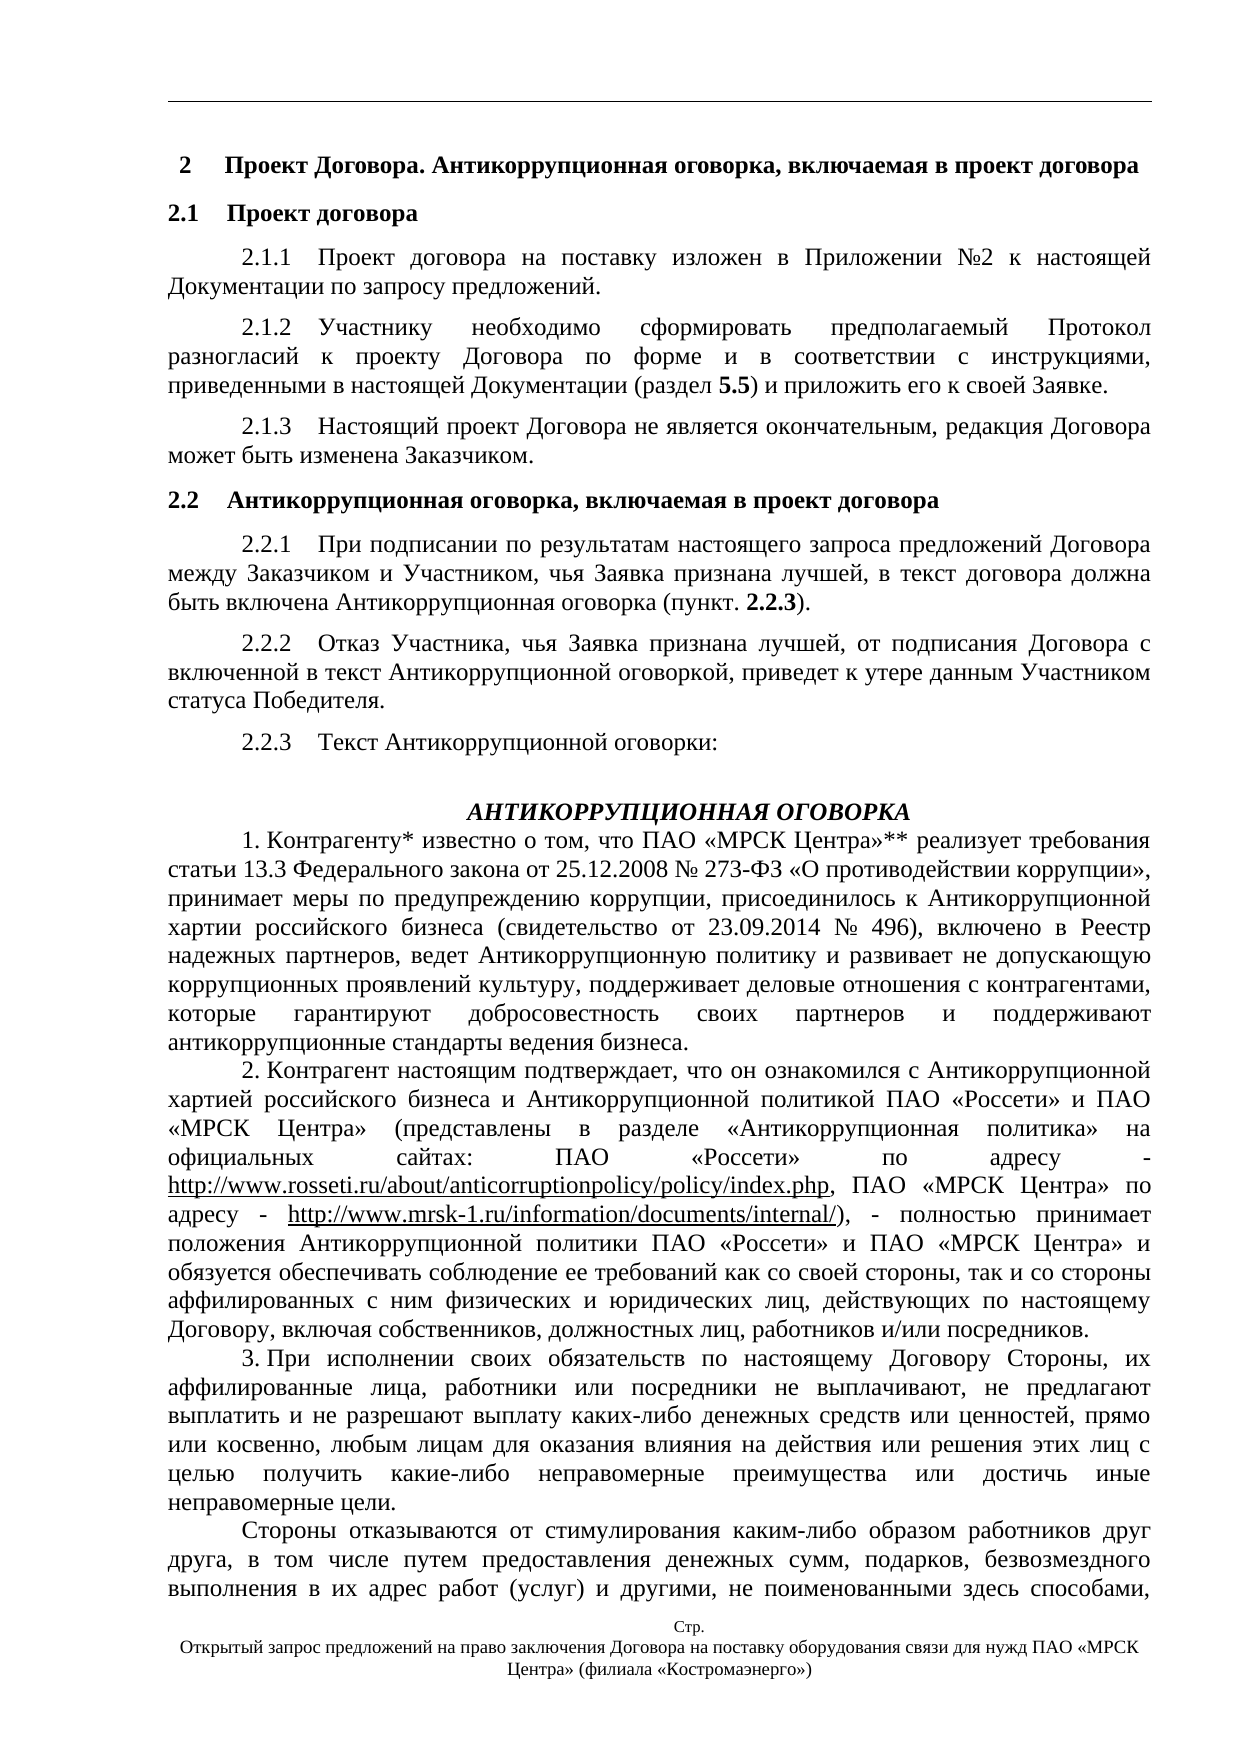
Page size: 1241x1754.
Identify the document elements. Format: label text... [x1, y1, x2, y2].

subtitle Отказ Участника, чья Заявка признана лучшей, от подписания Договора с включенной в текст Антикоррупционной оговоркой, приведет к утере данным Участником статуса Победителя. [168, 628, 1152, 714]
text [168, 1516, 1152, 1602]
subtitle Проект Договора. Антикоррупционная оговорка, включаемая в проект договора [166, 150, 1152, 179]
subtitle При подписании по результатам настоящего запроса предложений Договора между Заказчиком и Участником, чья Заявка признана лучшей, в текст договора должна быть включена Антикоррупционная оговорка (пункт. 2.2.3). [168, 529, 1152, 616]
text 3. При исполнении своих обязательств по настоящему Договору Стороны, их аффилированные лица, работники или посредники не выплачивают, не предлагают выплатить и не разрешают выплату каких-либо денежных средств или ценностей, прямо или косвенно, любым лицам для оказания влияния на действия или решения этих лиц с целью получить какие-либо неправомерные преимущества или достичь иные неправомерные цели. [168, 1343, 1152, 1516]
text АНТИКОРРУПЦИОННАЯ ОГОВОРКА [168, 797, 1152, 826]
subtitle Участнику необходимо сформировать предполагаемый Протокол разногласий к проекту Договора по форме и в соответствии с инструкциями, приведенными в настоящей Документации (раздел 5.5) и приложить его к своей Заявке. [168, 312, 1152, 398]
text 1. Контрагенту* известно о том, что ПАО «МРСК Центра»** реализует требования статьи 13.3 Федерального закона от 25.12.2008 № 273-ФЗ «О противодействии коррупции», принимает меры по предупреждению коррупции, присоединилось к Антикоррупционной хартии российского бизнеса (свидетельство от 23.09.2014 № 496), включено в Реестр надежных партнеров, ведет Антикоррупционную политику и развивает не допускающую коррупционных проявлений культуру, поддерживает деловые отношения с контрагентами, которые гарантируют добросовестность своих партнеров и поддерживают антикоррупционные стандарты ведения бизнеса. [168, 826, 1152, 1056]
subtitle Проект договора на поставку изложен в Приложении №2 к настоящей Документации по запросу предложений. [168, 242, 1152, 300]
text 2. Контрагент настоящим подтверждает, что он ознакомился с Антикоррупционной хартией российского бизнеса и Антикоррупционной политикой ПАО «Россети» и ПАО «МРСК Центра» (представлены в разделе «Антикоррупционная политика» на официальных сайтах: ПАО «Россети» по адресу - http://www.rosseti.ru/about/anticorruptionpolicy/policy/index.php, ПАО «МРСК Центра» по адресу - http://www.mrsk-1.ru/information/documents/internal/), - полностью принимает положения Антикоррупционной политики ПАО «Россети» и ПАО «МРСК Центра» и обязуется обеспечивать соблюдение ее требований как со своей стороны, так и со стороны аффилированных с ним физических и юридических лиц, действующих по настоящему Договору, включая собственников, должностных лиц, работников и/или посредников. [168, 1056, 1152, 1343]
subtitle Настоящий проект Договора не является окончательным, редакция Договора может быть изменена Заказчиком. [168, 411, 1152, 468]
subtitle Текст Антикоррупционной оговорки: [168, 727, 1152, 756]
subtitle Антикоррупционная оговорка, включаемая в проект договора [168, 485, 1152, 514]
subtitle Проект договора [168, 198, 1152, 227]
